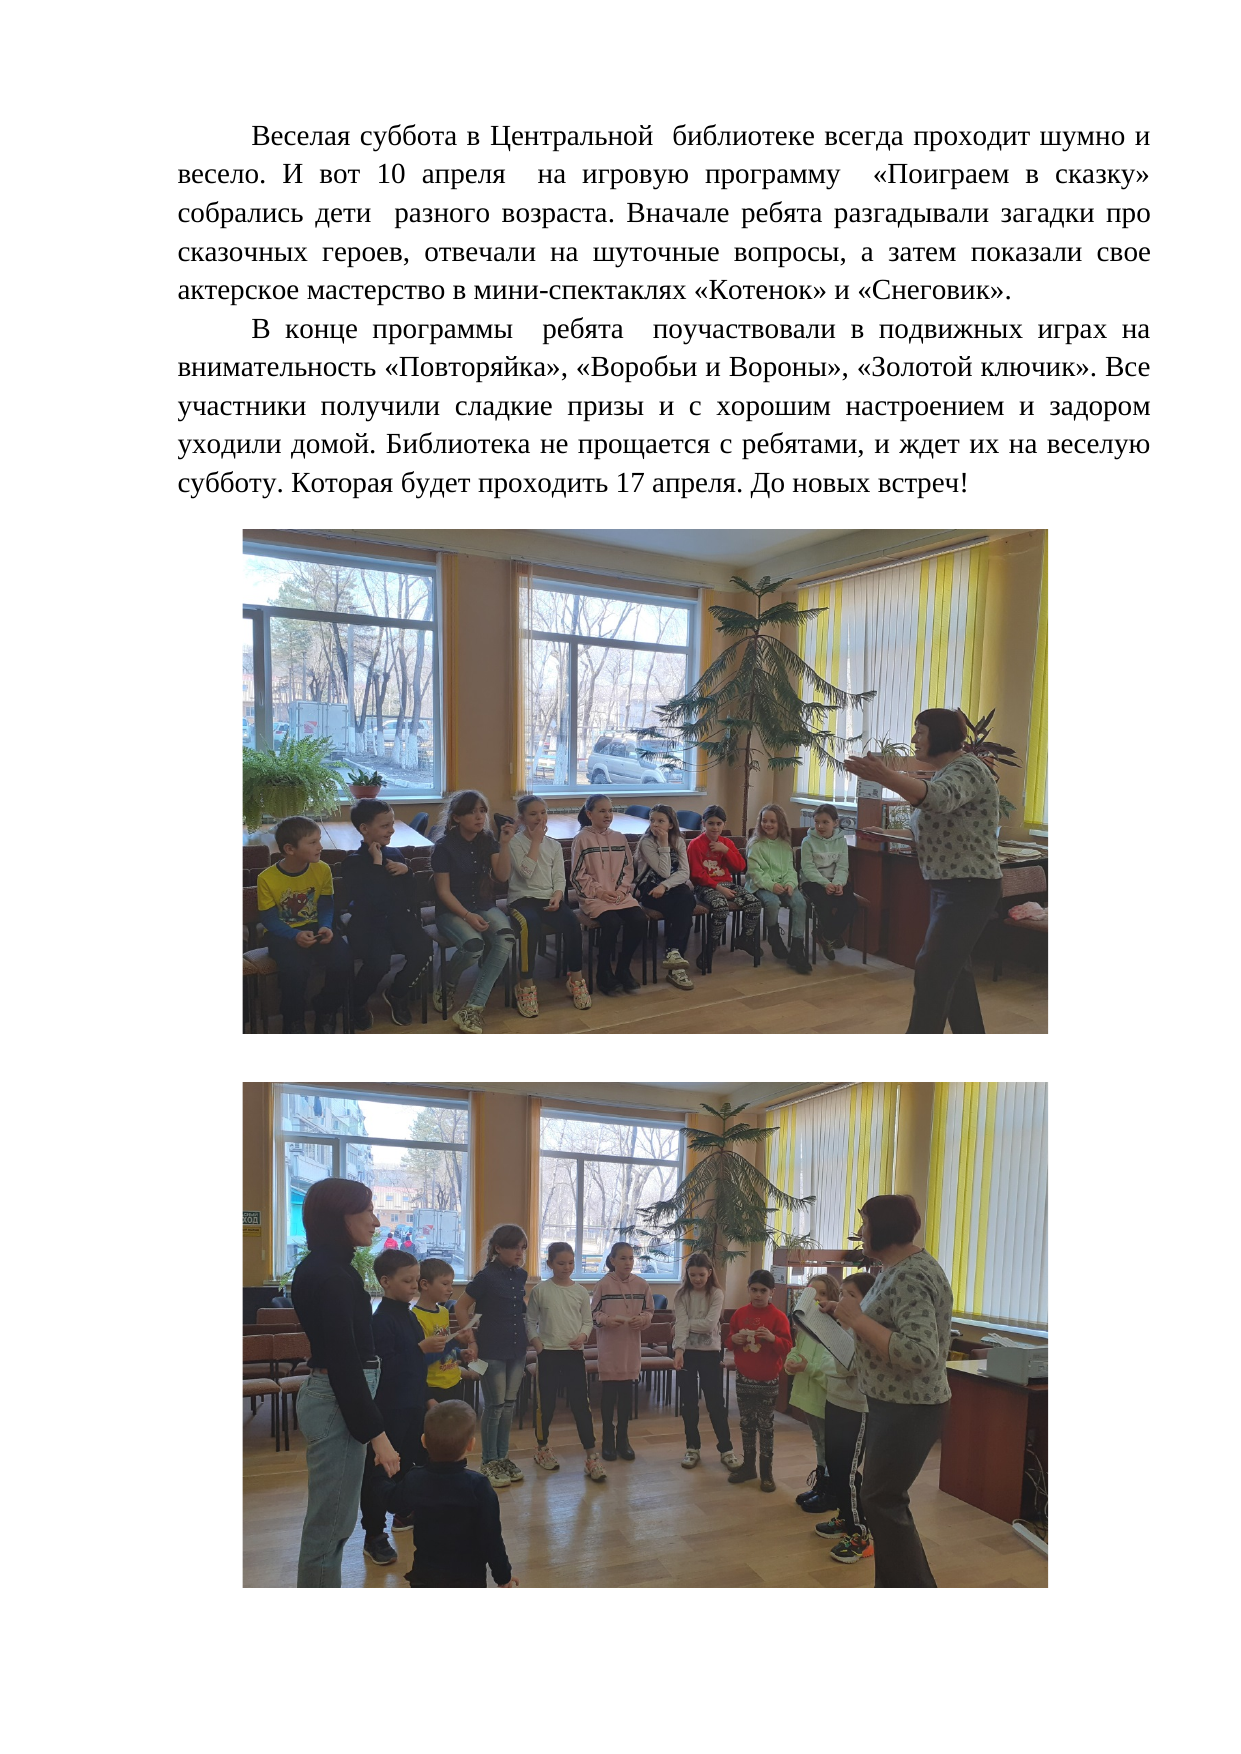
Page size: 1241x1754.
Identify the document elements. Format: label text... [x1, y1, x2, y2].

text Веселая суббота в Центральной библиотеке всегда проходит шумно и весело. И вот 10 апреля на игровую программу «Поиграем в сказку» собрались дети разного возраста. Вначале ребята разгадывали загадки про сказочных героев, отвечали на шуточные вопросы, а затем показали свое актерское мастерство в мини-спектаклях «Котенок» и «Снеговик». [177, 118, 1152, 306]
picture [242, 529, 1049, 1034]
text В конце программы ребята поучаствовали в подвижных играх на внимательность «Повторяйка», «Воробьи и Вороны», «Золотой ключик». Все участники получили сладкие призы и с хорошим настроением и задором уходили домой. Библиотека не прощается с ребятами, и ждет их на веселую субботу. Которая будет проходить 17 апреля. До новых встреч! [177, 311, 1152, 498]
picture [242, 1082, 1049, 1588]
